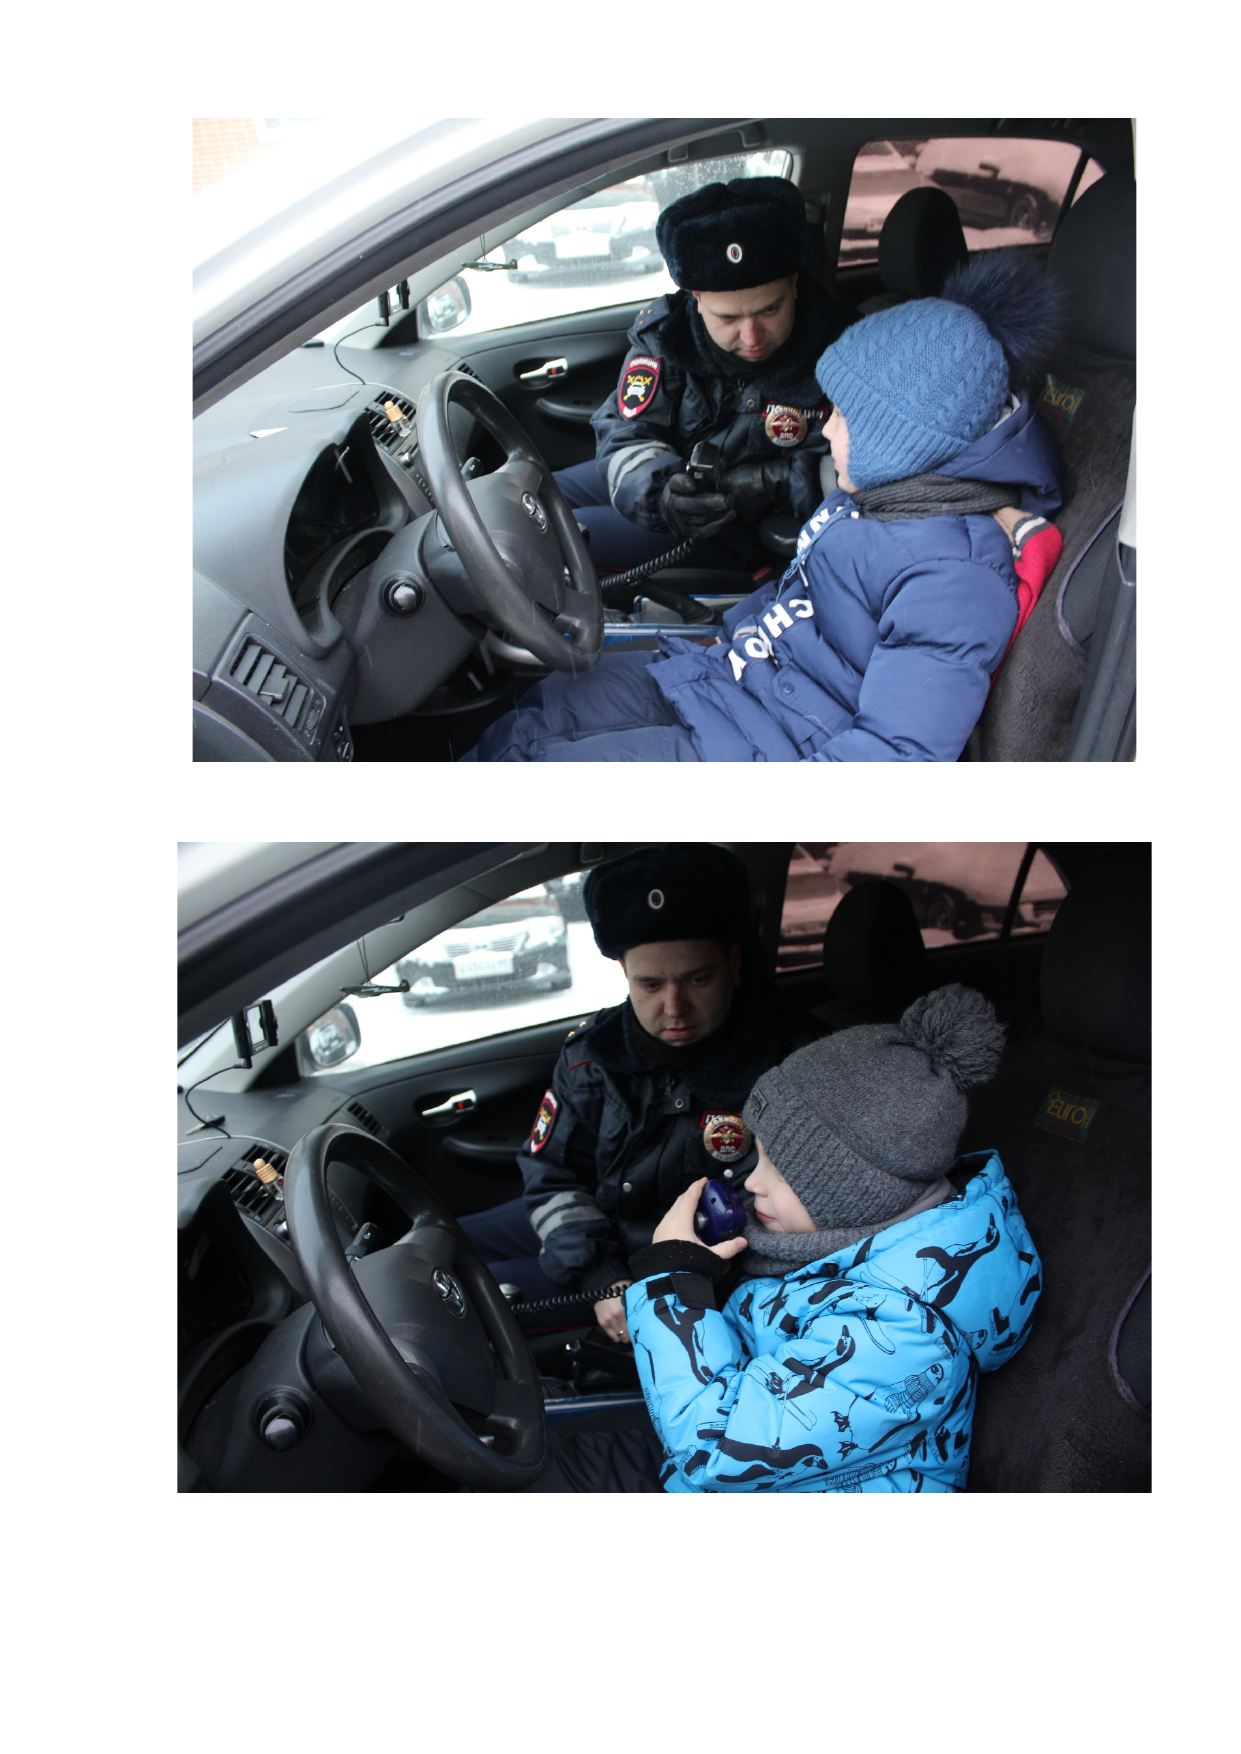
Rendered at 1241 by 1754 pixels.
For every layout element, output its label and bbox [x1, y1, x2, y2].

picture [192, 118, 1137, 762]
picture [177, 842, 1152, 1493]
